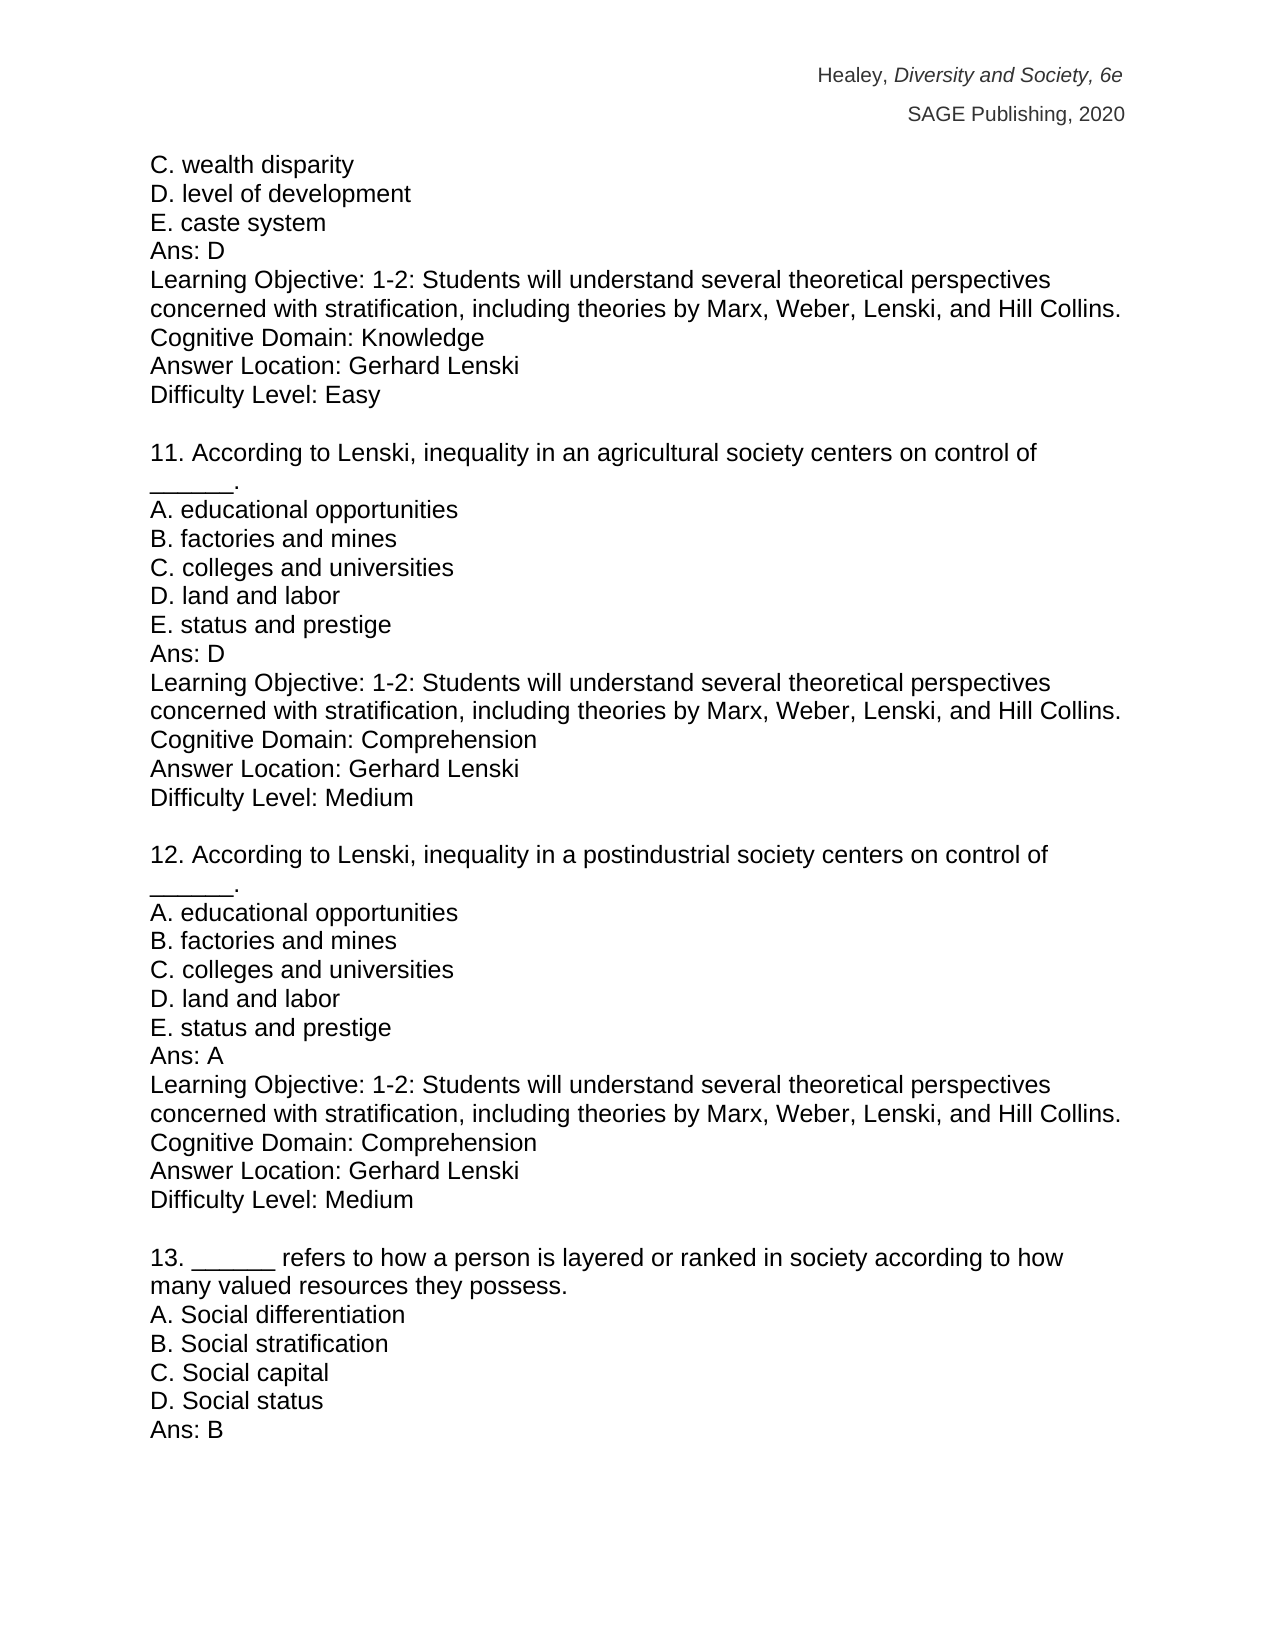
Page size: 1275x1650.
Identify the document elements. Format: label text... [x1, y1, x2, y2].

text A. educational opportunities [150, 897, 1125, 926]
text Answer Location: Gerhard Lenski [150, 1156, 1125, 1185]
text Difficulty Level: Medium [150, 782, 1125, 811]
text Cognitive Domain: Knowledge [150, 322, 1125, 351]
text Ans: D [150, 236, 1125, 265]
text Cognitive Domain: Comprehension [150, 1127, 1125, 1156]
text Ans: D [150, 639, 1125, 667]
text B. factories and mines [150, 524, 1125, 552]
text Ans: A [150, 1041, 1125, 1070]
text Answer Location: Gerhard Lenski [150, 351, 1125, 380]
text D. Social status [150, 1386, 1125, 1415]
text Ans: B [150, 1415, 1125, 1444]
text B. factories and mines [150, 926, 1125, 955]
text C. wealth disparity [150, 150, 1125, 179]
text 11. According to Lenski, inequality in an agricultural society centers on control of ______. [150, 437, 1125, 495]
text Difficulty Level: Medium [150, 1185, 1125, 1214]
text A. Social differentiation [150, 1300, 1125, 1329]
text E. status and prestige [150, 1012, 1125, 1041]
text C. colleges and universities [150, 955, 1125, 984]
text A. educational opportunities [150, 495, 1125, 524]
text Difficulty Level: Easy [150, 380, 1125, 409]
text E. caste system [150, 207, 1125, 236]
text 13. ______ refers to how a person is layered or ranked in society according to how many valued resources they possess. [150, 1242, 1125, 1300]
text C. colleges and universities [150, 552, 1125, 581]
text Answer Location: Gerhard Lenski [150, 754, 1125, 782]
text C. Social capital [150, 1357, 1125, 1386]
text D. land and labor [150, 581, 1125, 610]
text Cognitive Domain: Comprehension [150, 725, 1125, 754]
text D. land and labor [150, 984, 1125, 1012]
text B. Social stratification [150, 1329, 1125, 1357]
text E. status and prestige [150, 610, 1125, 639]
text D. level of development [150, 179, 1125, 207]
text 12. According to Lenski, inequality in a postindustrial society centers on control of ______. [150, 840, 1125, 897]
